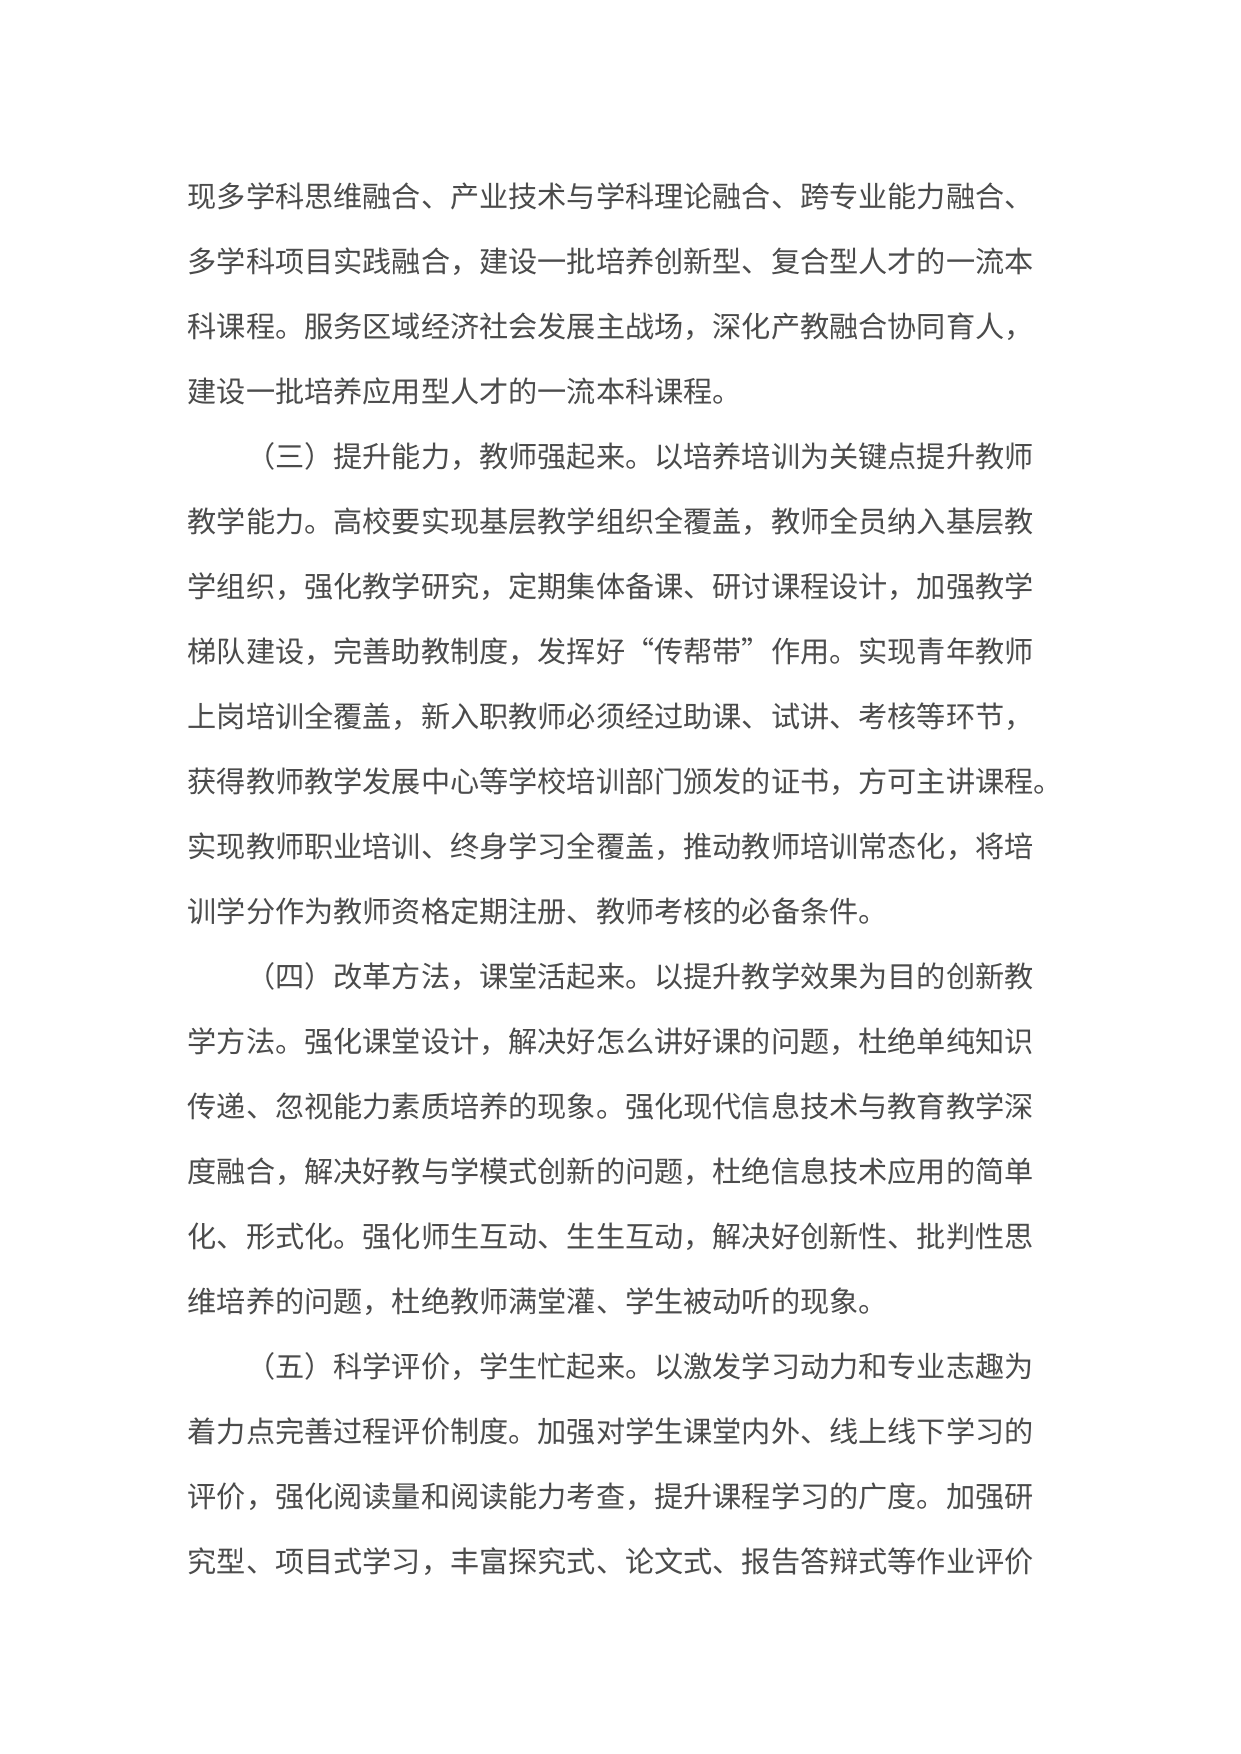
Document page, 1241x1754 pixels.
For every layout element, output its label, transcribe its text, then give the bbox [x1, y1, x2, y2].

text （四）改革方法，课堂活起来。以提升教学效果为目的创新教学方法。强化课堂设计，解决好怎么讲好课的问题，杜绝单纯知识传递、忽视能力素质培养的现象。强化现代信息技术与教育教学深度融合，解决好教与学模式创新的问题，杜绝信息技术应用的简单化、形式化。强化师生互动、生生互动，解决好创新性、批判性思维培养的问题，杜绝教师满堂灌、学生被动听的现象。 [187, 942, 1053, 1332]
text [187, 1332, 1053, 1592]
text （三）提升能力，教师强起来。以培养培训为关键点提升教师教学能力。高校要实现基层教学组织全覆盖，教师全员纳入基层教学组织，强化教学研究，定期集体备课、研讨课程设计，加强教学梯队建设，完善助教制度，发挥好“传帮带”作用。实现青年教师上岗培训全覆盖，新入职教师必须经过助课、试讲、考核等环节，获得教师教学发展中心等学校培训部门颁发的证书，方可主讲课程。实现教师职业培训、终身学习全覆盖，推动教师培训常态化，将培训学分作为教师资格定期注册、教师考核的必备条件。 [187, 422, 1053, 942]
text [187, 162, 1053, 422]
